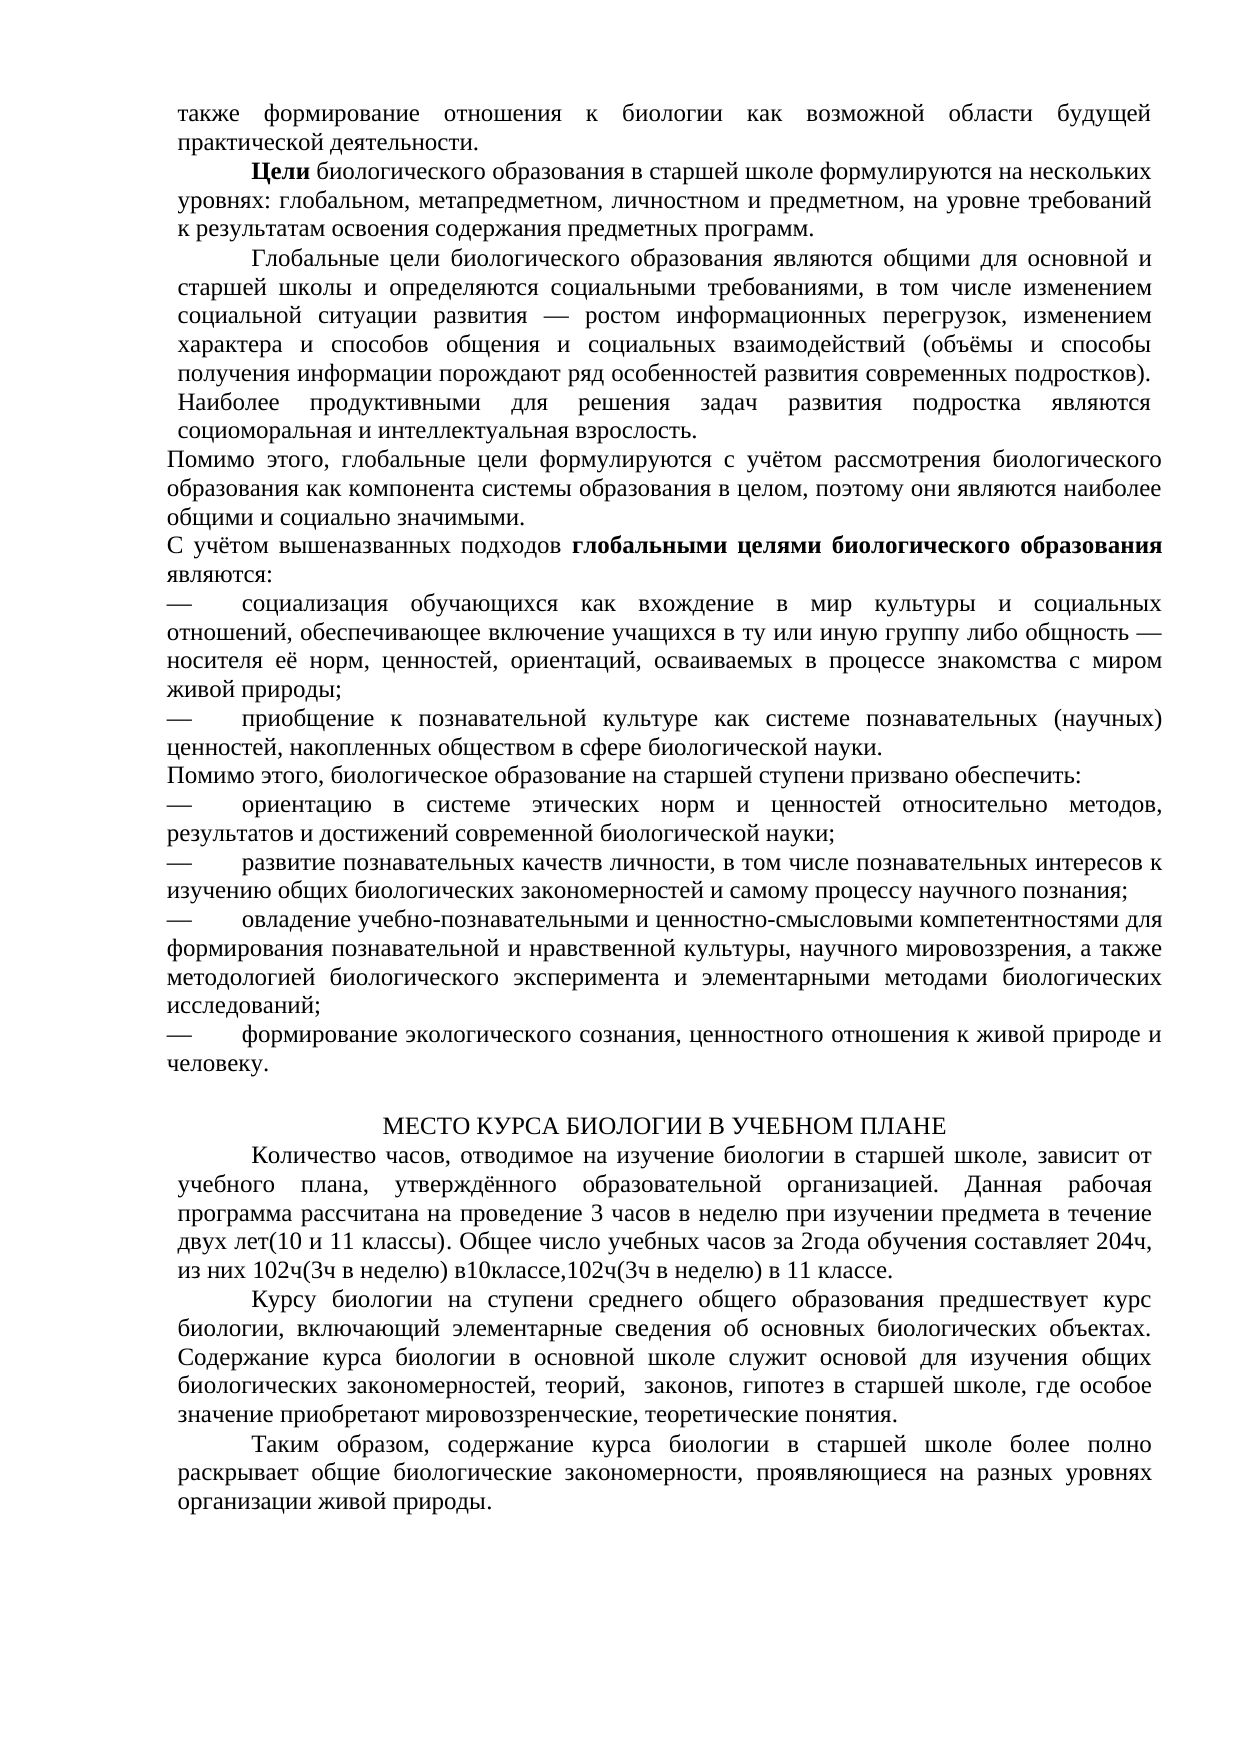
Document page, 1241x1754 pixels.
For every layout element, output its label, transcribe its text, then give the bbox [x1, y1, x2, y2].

text — приобщение к познавательной культуре как системе познавательных (научных) ценностей, накопленных обществом в сфере биологической науки. [167, 703, 1163, 760]
text Курсу биологии на ступени среднего общего образования предшествует курс биологии, включающий элементарные сведения об основных биологических объектах. Содержание курса биологии в основной школе служит основой для изучения общих биологических закономерностей, теорий, законов, гипотез в старшей школе, где особое значение приобретают мировоззренческие, теоретические понятия. [177, 1284, 1152, 1428]
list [177, 98, 1151, 155]
text Помимо этого, глобальные цели формулируются с учётом рассмотрения биологического образования как компонента системы образования в целом, поэтому они являются наиболее общими и социально значимыми. [167, 444, 1163, 530]
text — социализация обучающихся как вхождение в мир культуры и социальных отношений, обеспечивающее включение учащихся в ту или иную группу либо общность ― носителя её норм, ценностей, ориентаций, осваиваемых в процессе знакомства с миром живой природы; [167, 588, 1163, 703]
subtitle МЕСТО КУРСА БИОЛОГИИ В УЧЕБНОМ ПЛАНЕ [167, 1111, 1162, 1140]
text — овладение учебно-познавательными и ценностно-смысловыми компетентностями для формирования познавательной и нравственной культуры, научного мировоззрения, а также методологией биологического эксперимента и элементарными методами биологических исследований; [167, 904, 1163, 1019]
text Цели биологического образования в старшей школе формулируются на нескольких уровнях: глобальном, метапредметном, личностном и предметном, на уровне требований к результатам освоения содержания предметных программ. [177, 156, 1152, 242]
text — развитие познавательных качеств личности, в том числе познавательных интересов к изучению общих биологических закономерностей и самому процессу научного познания; [167, 847, 1163, 904]
text — ориентацию в системе этических норм и ценностей относительно методов, результатов и достижений современной биологической науки; [167, 789, 1163, 847]
text Помимо этого, биологическое образование на старшей ступени призвано обеспечить: [167, 760, 1163, 789]
text Глобальные цели биологического образования являются общими для основной и старшей школы и определяются социальными требованиями, в том числе изменением социальной ситуации развития ― ростом информационных перегрузок, изменением характера и способов общения и социальных взаимодействий (объёмы и способы получения информации порождают ряд особенностей развития современных подростков). Наиболее продуктивными для решения задач развития подростка являются социоморальная и интеллектуальная взрослость. [177, 243, 1152, 444]
text Таким образом, содержание курса биологии в старшей школе более полно раскрывает общие биологические закономерности, проявляющиеся на разных уровнях организации живой природы. [177, 1429, 1152, 1515]
text С учётом вышеназванных подходов глобальными целями биологического образования являются: [167, 530, 1163, 588]
text — формирование экологического сознания, ценностного отношения к живой природе и человеку. [167, 1019, 1163, 1077]
text Количество часов, отводимое на изучение биологии в старшей школе, зависит от учебного плана, утверждённого образовательной организацией. Данная рабочая программа рассчитана на проведение 3 часов в неделю при изучении предмета в течение двух лет(10 и 11 классы). Общее число учебных часов за 2года обучения составляет 204ч, из них 102ч(3ч в неделю) в10классе,102ч(3ч в неделю) в 11 классе. [177, 1140, 1152, 1284]
